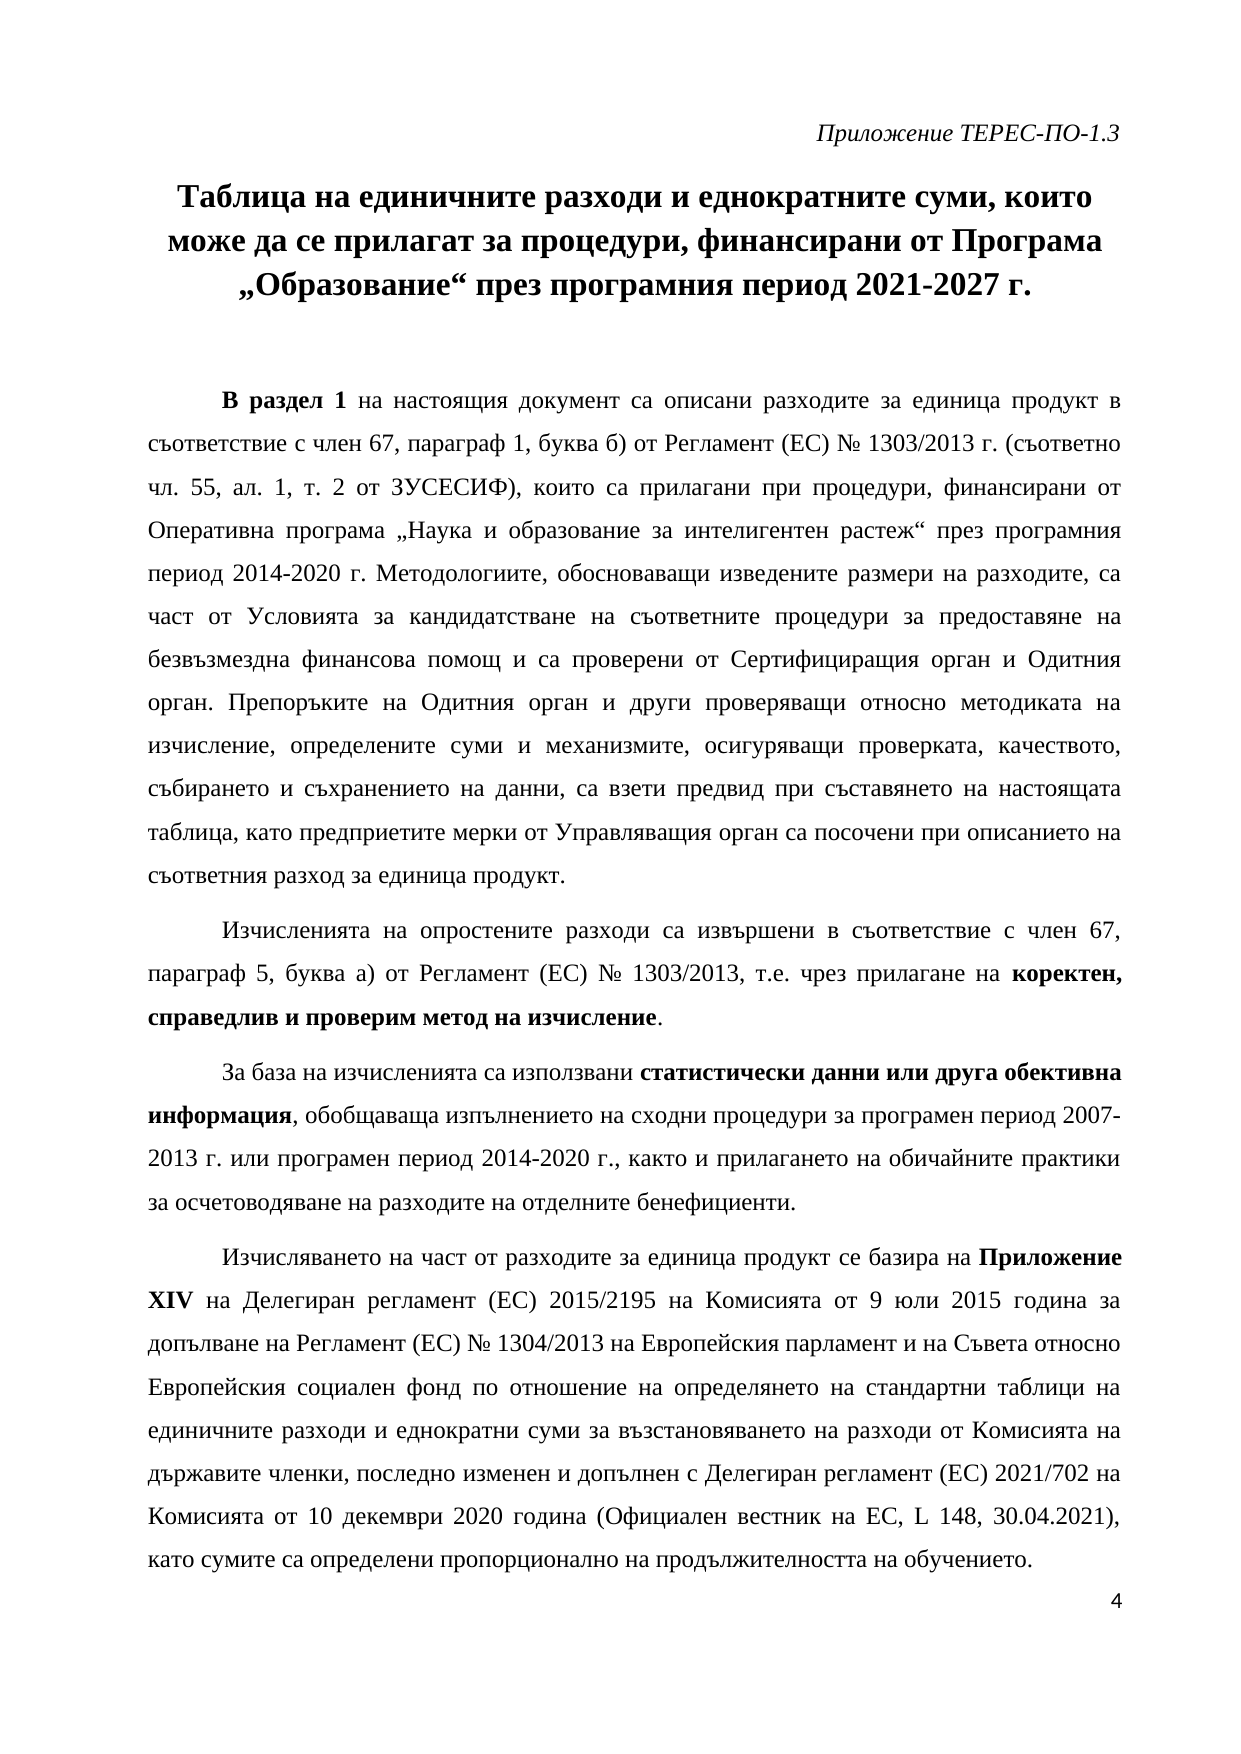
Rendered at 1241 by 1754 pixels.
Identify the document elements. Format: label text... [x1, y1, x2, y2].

text Таблица на единичните разходи и еднократните суми, които може да се прилагат за процедури, финансирани от Програма „Образование“ през програмния период 2021-2027 г. [148, 176, 1122, 303]
text Изчисленията на опростените разходи са извършени в съответствие с член 67, параграф 5, буква а) от Регламент (ЕС) № 1303/2013, т.е. чрез прилагане на коректен, справедлив и проверим метод на изчисление. [148, 915, 1122, 1030]
text Изчисляването на част от разходите за единица продукт се базира на Приложение XIV на Делегиран регламент (ЕС) 2015/2195 на Комисията от 9 юли 2015 година за допълване на Регламент (ЕС) № 1304/2013 на Европейския парламент и на Съвета относно Европейския социален фонд по отношение на определянето на стандартни таблици на единичните разходи и еднократни суми за възстановяването на разходи от Комисията на държавите членки, последно изменен и допълнен с Делегиран регламент (ЕС) 2021/702 на Комисията от 10 декември 2020 година (Официален вестник на ЕС, L 148, 30.04.2021), като сумите са определени пропорционално на продължителността на обучението. [148, 1242, 1122, 1573]
text В раздел 1 на настоящия документ са описани разходите за единица продукт в съответствие с член 67, параграф 1, буква б) от Регламент (ЕС) № 1303/2013 г. (съответно чл. 55, ал. 1, т. 2 от ЗУСЕСИФ), които са прилагани при процедури, финансирани от Оперативна програма „Наука и образование за интелигентен растеж“ през програмния период 2014-2020 г. Методологиите, обосноваващи изведените размери на разходите, са част от Условията за кандидатстване на съответните процедури за предоставяне на безвъзмездна финансова помощ и са проверени от Сертифициращия орган и Одитния орган. Препоръките на Одитния орган и други проверяващи относно методиката на изчисление, определените суми и механизмите, осигуряващи проверката, качеството, събирането и съхранението на данни, са взети предвид при съставянето на настоящата таблица, като предприетите мерки от Управляващия орган са посочени при описанието на съответния разход за единица продукт. [148, 385, 1122, 888]
text За база на изчисленията са използвани статистически данни или друга обективна информация, обобщаваща изпълнението на сходни процедури за програмен период 2007-2013 г. или програмен период 2014-2020 г., както и прилагането на обичайните практики за осчетоводяване на разходите на отделните бенефициенти. [148, 1057, 1122, 1215]
text Приложение ТЕРЕС-ПО-1.3 [148, 118, 1122, 147]
